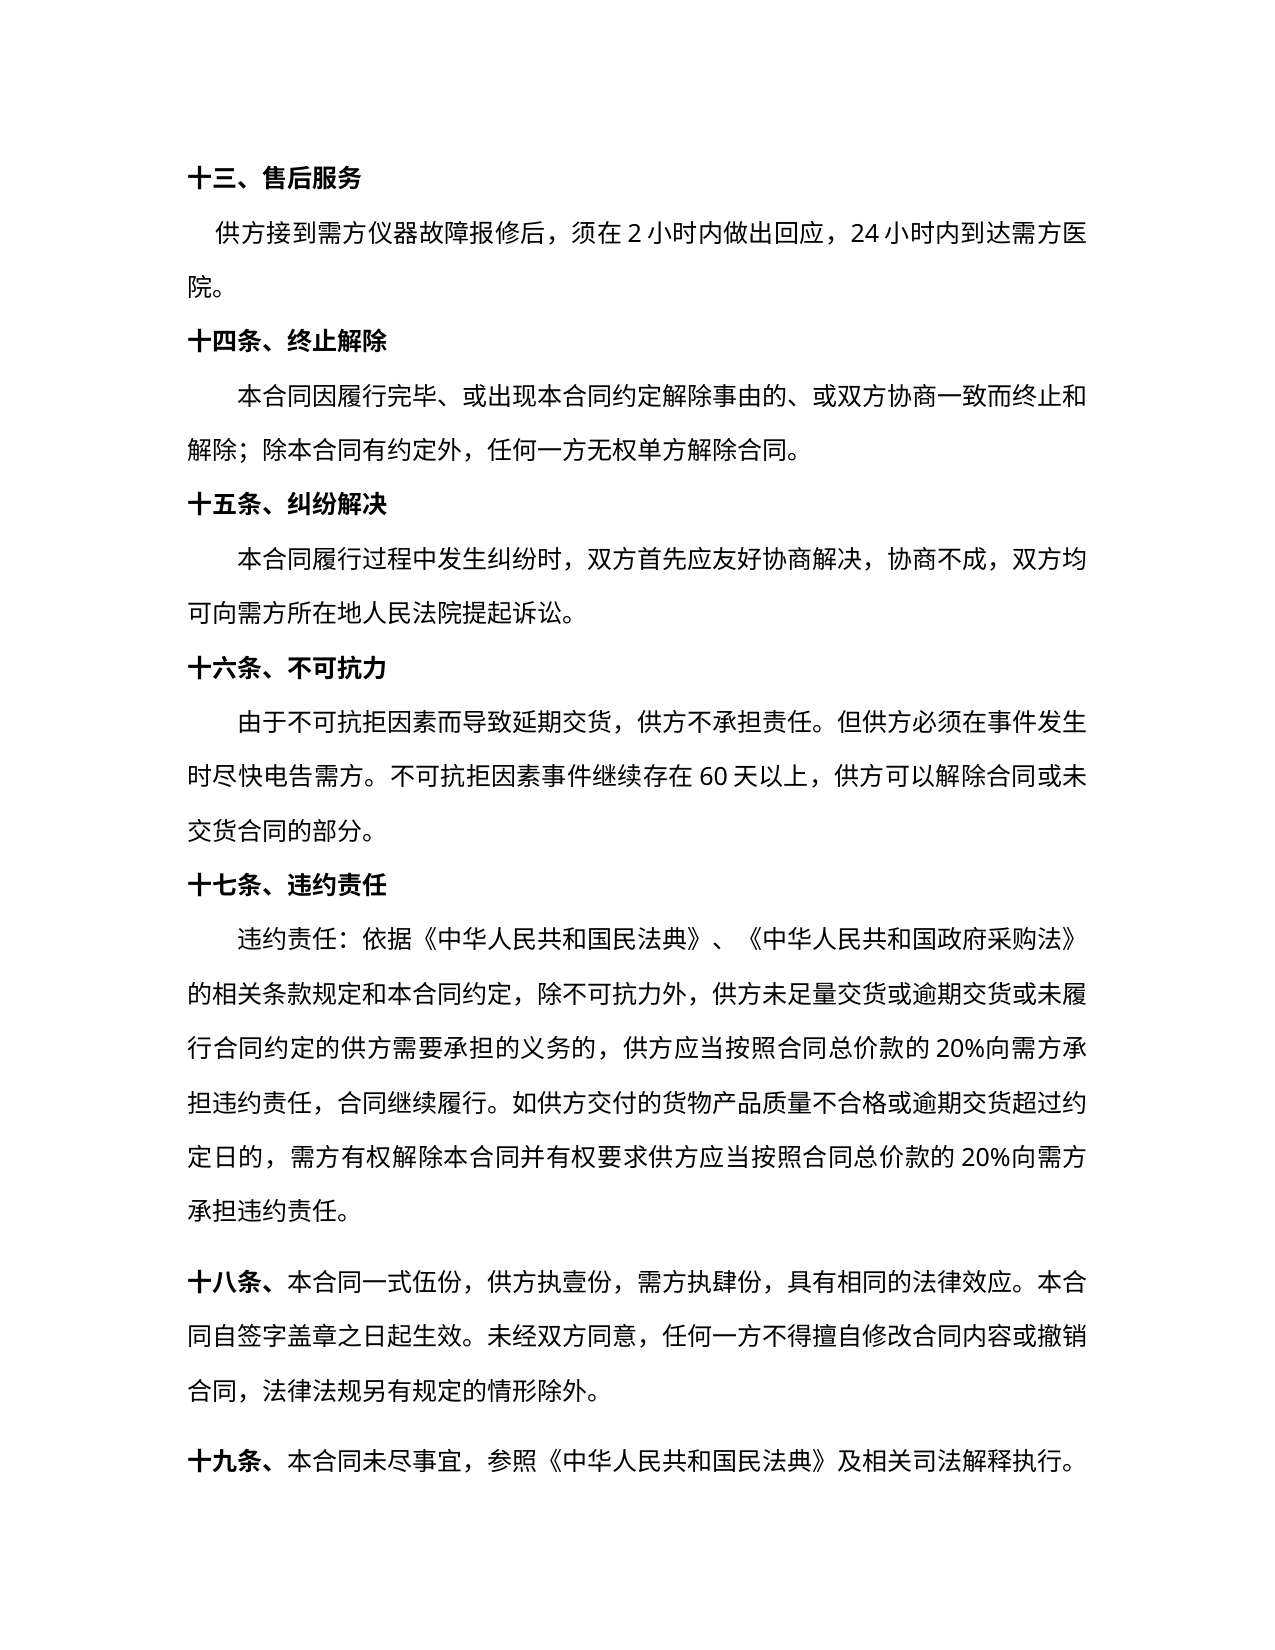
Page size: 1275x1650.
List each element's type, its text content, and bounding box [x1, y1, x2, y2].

text 十九条、本合同未尽事宜，参照《中华人民共和国民法典》及相关司法解释执行。 [187, 1442, 1087, 1478]
text 十五条、纠纷解决 [187, 485, 1087, 521]
text 由于不可抗拒因素而导致延期交货，供方不承担责任。但供方必须在事件发生时尽快电告需方。不可抗拒因素事件继续存在60天以上，供方可以解除合同或未交货合同的部分。 [187, 702, 1087, 847]
text 十七条、违约责任 [187, 866, 1087, 902]
text 本合同因履行完毕、或出现本合同约定解除事由的、或双方协商一致而终止和解除；除本合同有约定外，任何一方无权单方解除合同。 [187, 376, 1087, 467]
text 供方接到需方仪器故障报修后，须在2小时内做出回应，24小时内到达需方医院。 [187, 213, 1087, 304]
text 本合同履行过程中发生纠纷时，双方首先应友好协商解决，协商不成，双方均可向需方所在地人民法院提起诉讼。 [187, 539, 1087, 630]
text 违约责任：依据《中华人民共和国民法典》、《中华人民共和国政府采购法》的相关条款规定和本合同约定，除不可抗力外，供方未足量交货或逾期交货或未履行合同约定的供方需要承担的义务的，供方应当按照合同总价款的20%向需方承担违约责任，合同继续履行。如供方交付的货物产品质量不合格或逾期交货超过约定日的，需方有权解除本合同并有权要求供方应当按照合同总价款的20%向需方承担违约责任。 [187, 920, 1087, 1228]
text 十八条、本合同一式伍份，供方执壹份，需方执肆份，具有相同的法律效应。本合同自签字盖章之日起生效。未经双方同意，任何一方不得擅自修改合同内容或撤销合同，法律法规另有规定的情形除外。 [187, 1262, 1087, 1407]
text 十六条、不可抗力 [187, 648, 1087, 684]
text 十四条、终止解除 [187, 322, 1087, 358]
text 十三、售后服务 [187, 159, 1087, 195]
